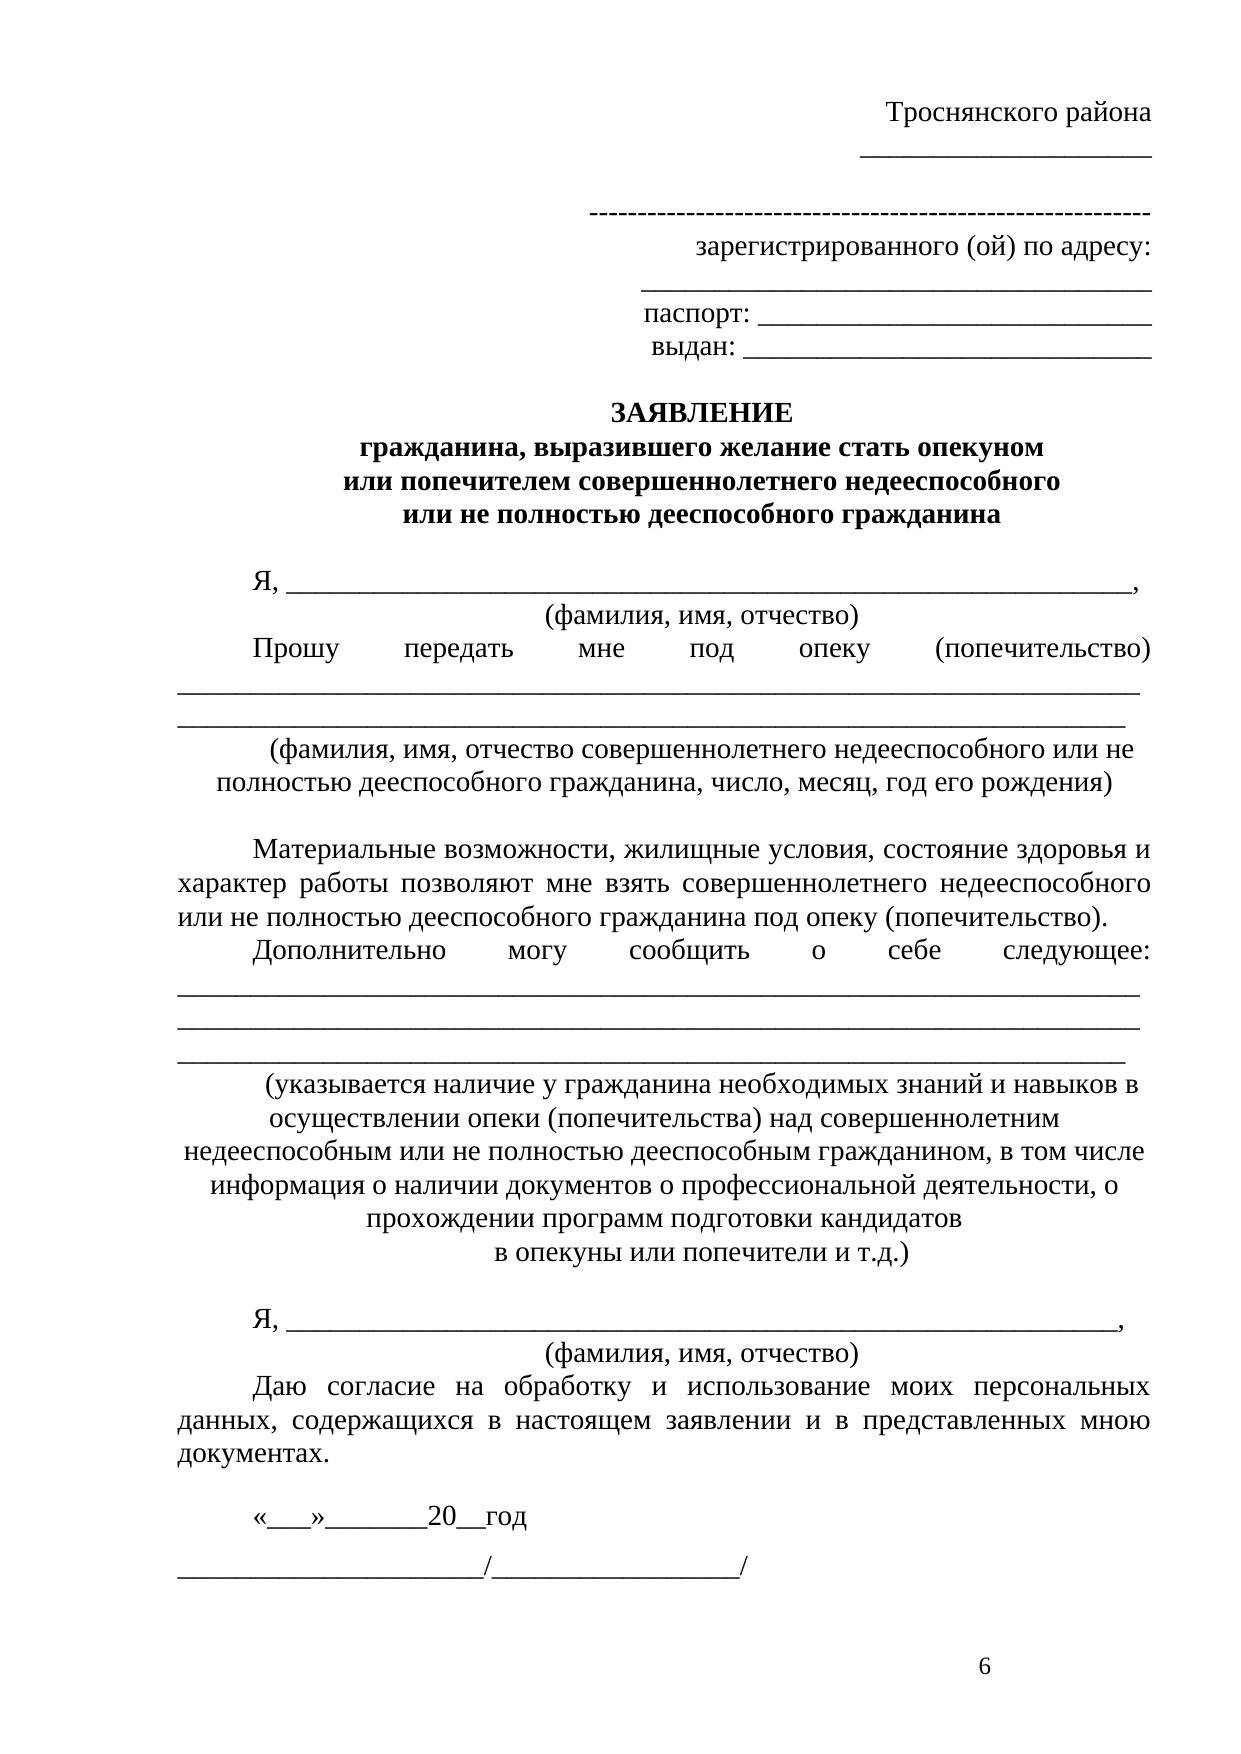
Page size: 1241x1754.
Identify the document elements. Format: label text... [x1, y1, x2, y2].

text (указывается наличие у гражданина необходимых знаний и навыков в осуществлении опеки (попечительства) над совершеннолетним недееспособным или не полностью дееспособным гражданином, в том числе информация о наличии документов о профессиональной деятельности, о прохождении программ подготовки кандидатов [177, 1066, 1152, 1234]
text «___»_______20__год _____________________/_________________/ [177, 1498, 1152, 1582]
text гражданина, выразившего желание стать опекуном [177, 429, 1152, 463]
text зарегистрированного (ой) по адресу: [177, 228, 1152, 261]
text Троснянского района [177, 94, 1152, 127]
text паспорт: ___________________________ [177, 295, 1152, 328]
text ____________________ [177, 127, 1152, 161]
text Прошу передать мне под опеку (попечительство) ___________________________________________________________________________________________________________________________________ [177, 630, 1152, 731]
text Я, __________________________________________________________, [177, 563, 1152, 597]
text ЗАЯВЛЕНИЕ [177, 396, 1152, 429]
text выдан: ____________________________ [177, 328, 1152, 362]
text (фамилия, имя, отчество совершеннолетнего недееспособного или не полностью дееспособного гражданина, число, месяц, год его рождения) [177, 731, 1152, 798]
text Материальные возможности, жилищные условия, состояние здоровья и характер работы позволяют мне взять совершеннолетнего недееспособного или не полностью дееспособного гражданина под опеку (попечительство). [177, 832, 1152, 932]
text или не полностью дееспособного гражданина [177, 496, 1152, 530]
text Я, _________________________________________________________, [177, 1301, 1152, 1335]
text (фамилия, имя, отчество) [177, 597, 1152, 630]
text (фамилия, имя, отчество) [177, 1335, 1152, 1368]
text ---------------------------------------------------------- [177, 194, 1152, 228]
text Даю согласие на обработку и использование моих персональных данных, содержащихся в настоящем заявлении и в представленных мною документах. [177, 1368, 1152, 1469]
text Дополнительно могу сообщить о себе следующее: _____________________________________________________________________________________________________________________________________________________________________________________________________ [177, 932, 1152, 1066]
text ___________________________________ [177, 261, 1152, 295]
text или попечителем совершеннолетнего недееспособного [177, 463, 1152, 496]
text в опекуны или попечители и т.д.) [177, 1234, 1152, 1268]
